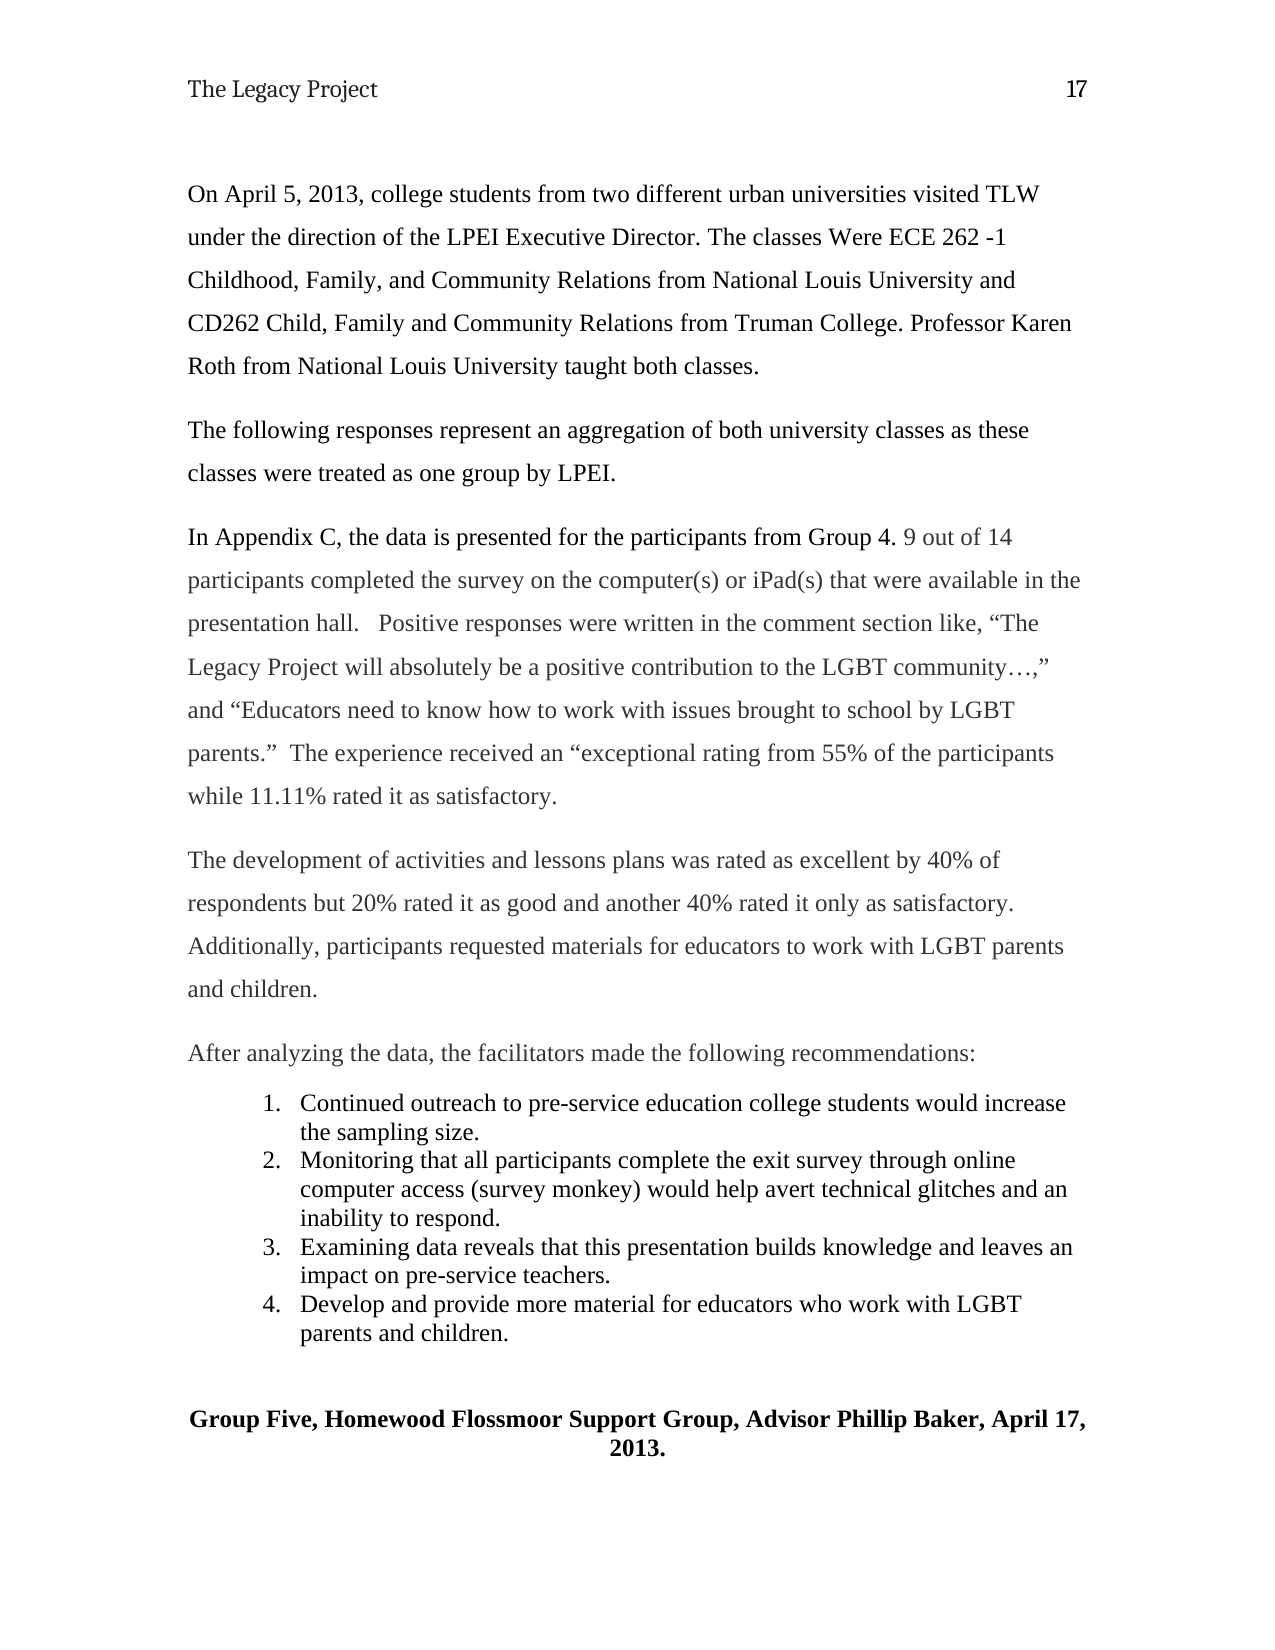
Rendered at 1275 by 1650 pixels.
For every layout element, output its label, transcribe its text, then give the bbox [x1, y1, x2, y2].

list Examining data reveals that this presentation builds knowledge and leaves an impact on pre-service teachers. [262, 1232, 1087, 1289]
text The development of activities and lessons plans was rated as excellent by 40% of respondents but 20% rated it as good and another 40% rated it only as satisfactory. Additionally, participants requested materials for educators to work with LGBT parents and children. [187, 845, 1087, 1003]
list Develop and provide more material for educators who work with LGBT parents and children. [262, 1289, 1087, 1347]
text Group Five, Homewood Flossmoor Support Group, Advisor Phillip Baker, April 17, 2013. [187, 1404, 1087, 1462]
list Continued outreach to pre-service education college students would increase the sampling size. [262, 1088, 1087, 1145]
text In Appendix C, the data is presented for the participants from Group 4. 9 out of 14 participants completed the survey on the computer(s) or iPad(s) that were available in the presentation hall. Positive responses were written in the comment section like, “The Legacy Project will absolutely be a positive contribution to the LGBT community…,” and “Educators need to know how to work with issues brought to school by LGBT parents.” The experience received an “exceptional rating from 55% of the participants while 11.11% rated it as satisfactory. [187, 522, 1087, 810]
text The following responses represent an aggregation of both university classes as these classes were treated as one group by LPEI. [187, 415, 1087, 487]
text On April 5, 2013, college students from two different urban universities visited TLW under the direction of the LPEI Executive Director. The classes Were ECE 262 -1 Childhood, Family, and Community Relations from National Louis University and CD262 Child, Family and Community Relations from Truman College. Professor Karen Roth from National Louis University taught both classes. [187, 179, 1087, 380]
text After analyzing the data, the facilitators made the following recommendations: [187, 1038, 1087, 1067]
list Monitoring that all participants complete the exit survey through online computer access (survey monkey) would help avert technical glitches and an inability to respond. [262, 1145, 1087, 1232]
